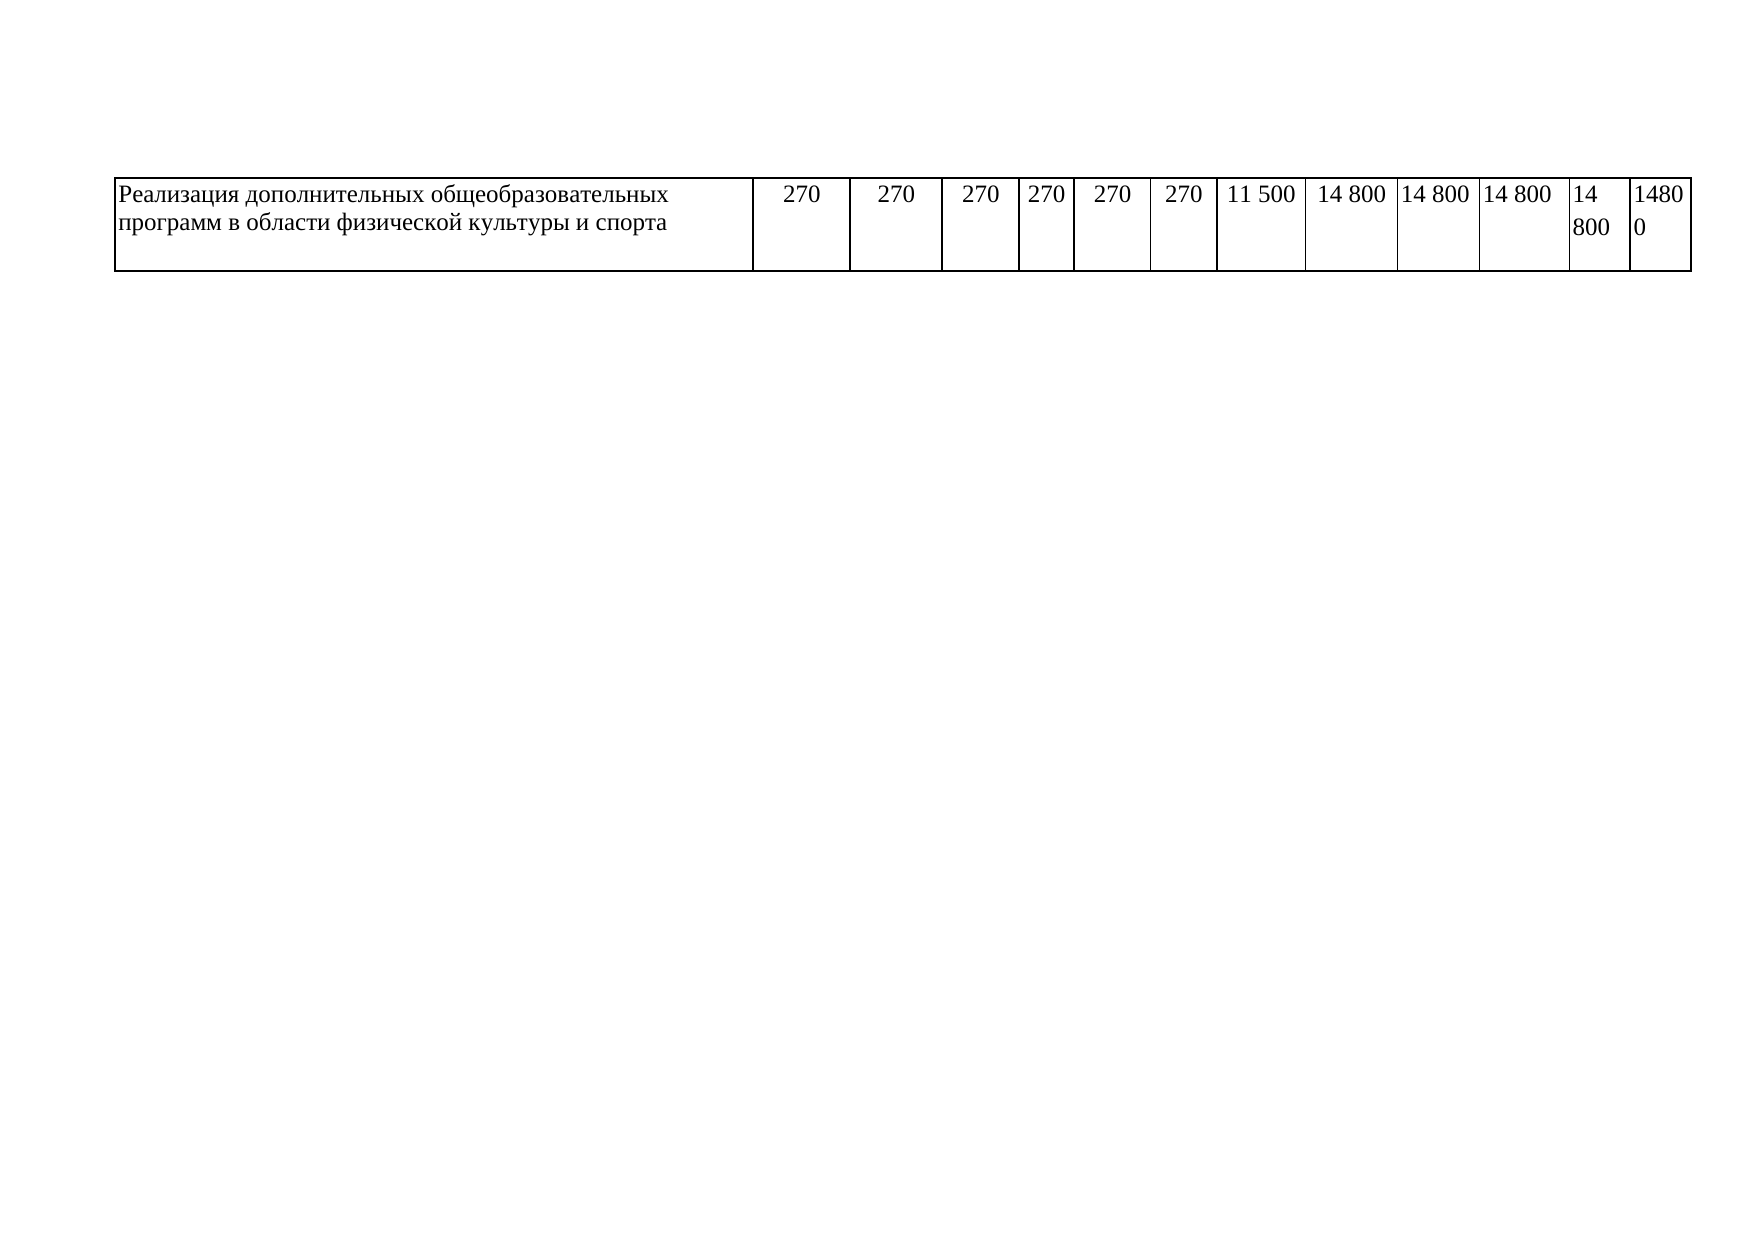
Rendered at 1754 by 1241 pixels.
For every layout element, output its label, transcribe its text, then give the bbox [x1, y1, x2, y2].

table_cell 14 800 [1480, 179, 1569, 270]
table_cell 270 [1151, 179, 1216, 270]
table_cell 270 [1020, 179, 1073, 270]
table_cell 11 500 [1218, 179, 1305, 270]
table_cell 14 800 [1306, 179, 1397, 270]
table_cell 14 800 [1570, 179, 1629, 270]
table_cell 270 [1075, 179, 1150, 270]
table_cell 270 [754, 179, 849, 270]
table_cell 14800 [1631, 179, 1690, 270]
table_cell 14 800 [1398, 179, 1479, 270]
table_cell 270 [943, 179, 1018, 270]
table_cell Реализация дополнительных общеобразовательных программ в области физической культуры и спорта [116, 179, 752, 270]
table_cell 270 [851, 179, 941, 270]
